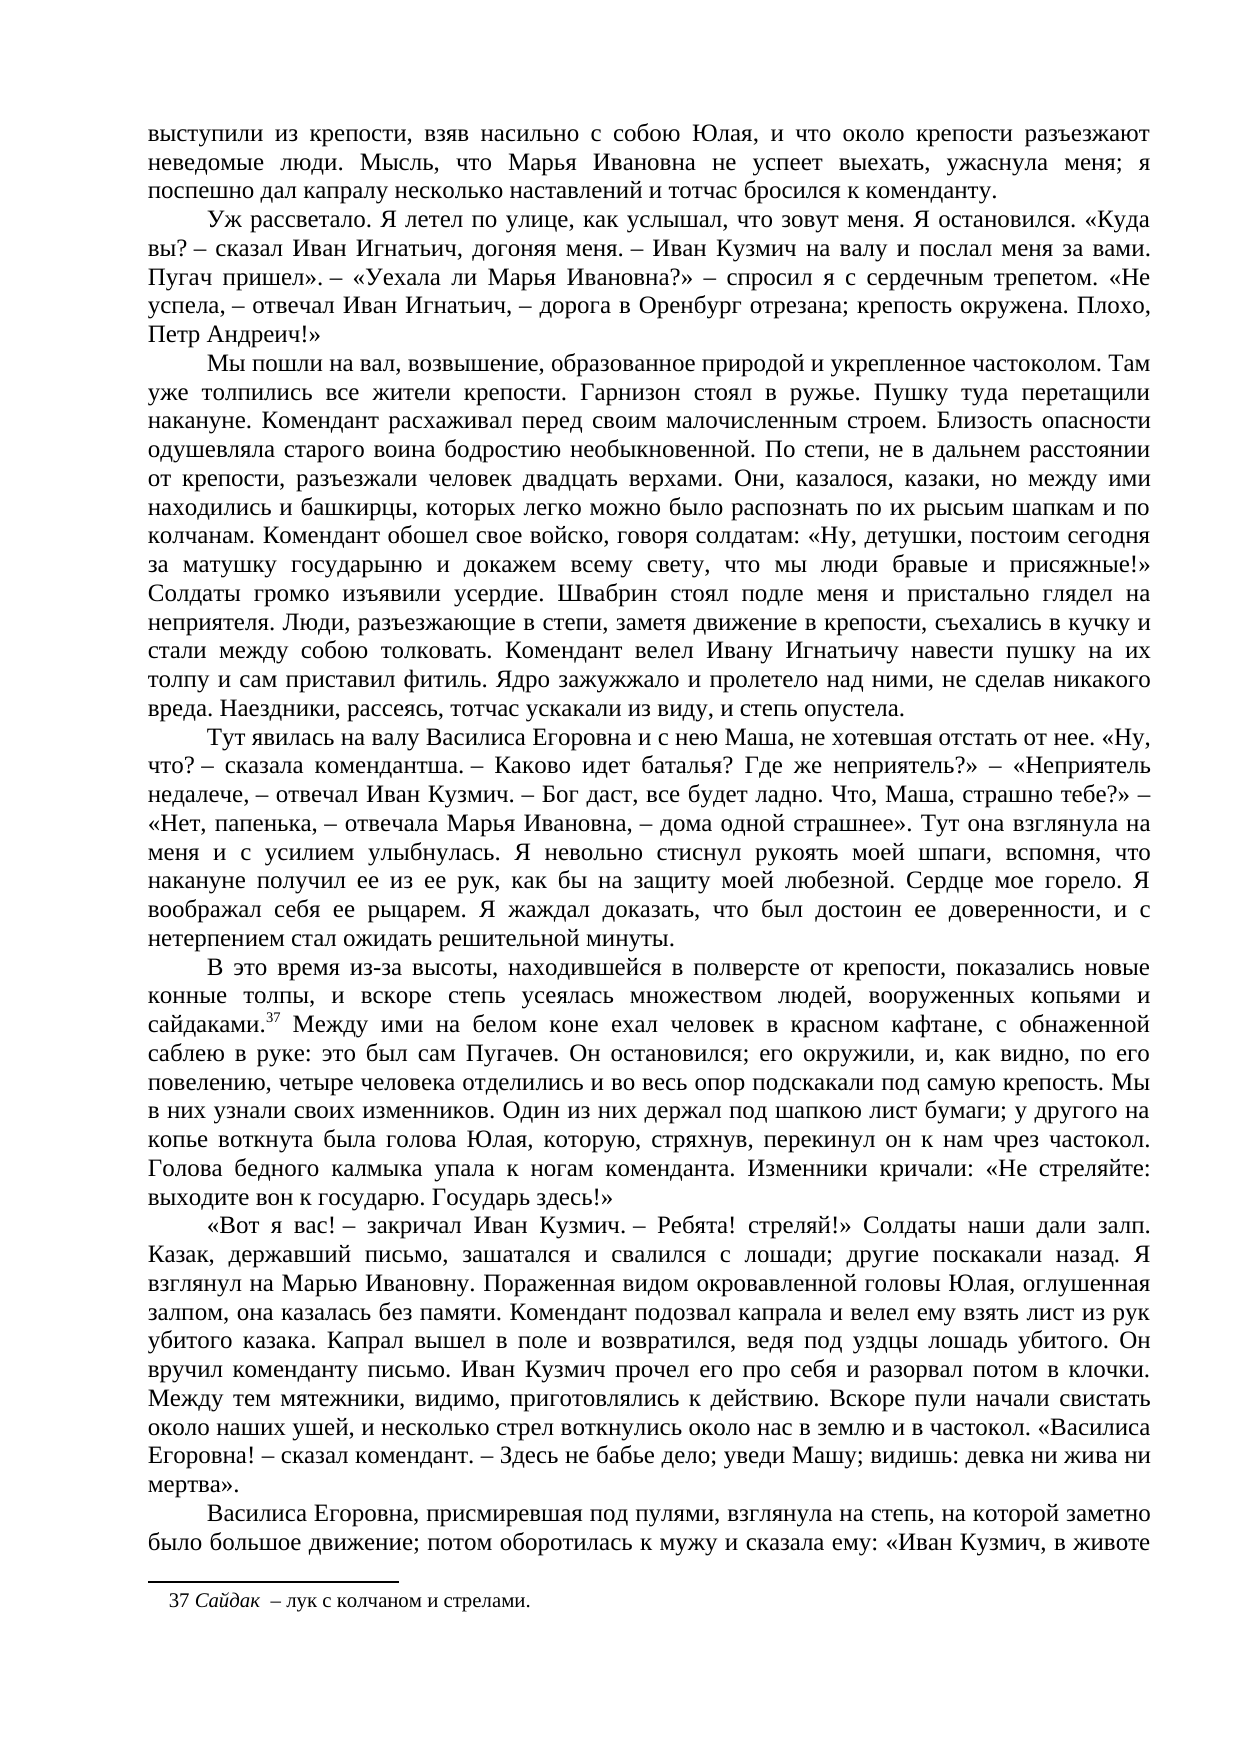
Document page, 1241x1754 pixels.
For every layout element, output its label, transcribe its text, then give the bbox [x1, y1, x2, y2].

text Уж рассветало. Я летел по улице, как услышал, что зовут меня. Я остановился. «Куда вы? – сказал Иван Игнатьич, догоняя меня. – Иван Кузмич на валу и послал меня за вами. Пугач пришел». – «Уехала ли Марья Ивановна?» – спросил я с сердечным трепетом. «Не успела, – отвечал Иван Игнатьич, – дорога в Оренбург отрезана; крепость окружена. Плохо, Петр Андреич!» [148, 204, 1152, 348]
text Мы пошли на вал, возвышение, образованное природой и укрепленное частоколом. Там уже толпились все жители крепости. Гарнизон стоял в ружье. Пушку туда перетащили накануне. Комендант расхаживал перед своим малочисленным строем. Близость опасности одушевляла старого воина бодростию необыкновенной. По степи, не в дальнем расстоянии от крепости, разъезжали человек двадцать верхами. Они, казалося, казаки, но между ими находились и башкирцы, которых легко можно было распознать по их рысьим шапкам и по колчанам. Комендант обошел свое войско, говоря солдатам: «Ну, детушки, постоим сегодня за матушку государыню и докажем всему свету, что мы люди бравые и присяжные!» Солдаты громко изъявили усердие. Швабрин стоял подле меня и пристально глядел на неприятеля. Люди, разъезжающие в степи, заметя движение в крепости, съехались в кучку и стали между собою толковать. Комендант велел Ивану Игнатьичу навести пушку на их толпу и сам приставил фитиль. Ядро зажужжало и пролетело над ними, не сделав никакого вреда. Наездники, рассеясь, тотчас ускакали из виду, и степь опустела. [148, 348, 1152, 722]
text «Вот я вас! – закричал Иван Кузмич. – Ребята! стреляй!» Солдаты наши дали залп. Казак, державший письмо, зашатался и свалился с лошади; другие поскакали назад. Я взглянул на Марью Ивановну. Пораженная видом окровавленной головы Юлая, оглушенная залпом, она казалась без памяти. Комендант подозвал капрала и велел ему взять лист из рук убитого казака. Капрал вышел в поле и возвратился, ведя под уздцы лошадь убитого. Он вручил коменданту письмо. Иван Кузмич прочел его про себя и разорвал потом в клочки. Между тем мятежники, видимо, приготовлялись к действию. Вскоре пули начали свистать около наших ушей, и несколько стрел воткнулись около нас в землю и в частокол. «Василиса Егоровна! – сказал комендант. – Здесь не бабье дело; уведи Машу; видишь: девка ни жива ни мертва». [148, 1211, 1152, 1498]
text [148, 118, 1152, 204]
text Тут явилась на валу Василиса Егоровна и с нею Маша, не хотевшая отстать от нее. «Ну, что? – сказала комендантша. – Каково идет баталья? Где же неприятель?» – «Неприятель недалече, – отвечал Иван Кузмич. – Бог даст, все будет ладно. Что, Маша, страшно тебе?» – «Нет, папенька, – отвечала Марья Ивановна, – дома одной страшнее». Тут она взглянула на меня и с усилием улыбнулась. Я невольно стиснул рукоять моей шпаги, вспомня, что накануне получил ее из ее рук, как бы на защиту моей любезной. Сердце мое горело. Я воображал себя ее рыцарем. Я жаждал доказать, что был достоин ее доверенности, и с нетерпением стал ожидать решительной минуты. [148, 722, 1152, 952]
text В это время из-за высоты, находившейся в полверсте от крепости, показались новые конные толпы, и вскоре степь усеялась множеством людей, вооруженных копьями и сайдаками. Между ими на белом коне ехал человек в красном кафтане, с обнаженной саблею в руке: это был сам Пугачев. Он остановился; его окружили, и, как видно, по его повелению, четыре человека отделились и во весь опор подскакали под самую крепость. Мы в них узнали своих изменников. Один из них держал под шапкою лист бумаги; у другого на копье воткнута была голова Юлая, которую, стряхнув, перекинул он к нам чрез частокол. Голова бедного калмыка упала к ногам коменданта. Изменники кричали: «Не стреляйте: выходите вон к государю. Государь здесь!» [148, 952, 1152, 1211]
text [148, 1498, 1152, 1556]
